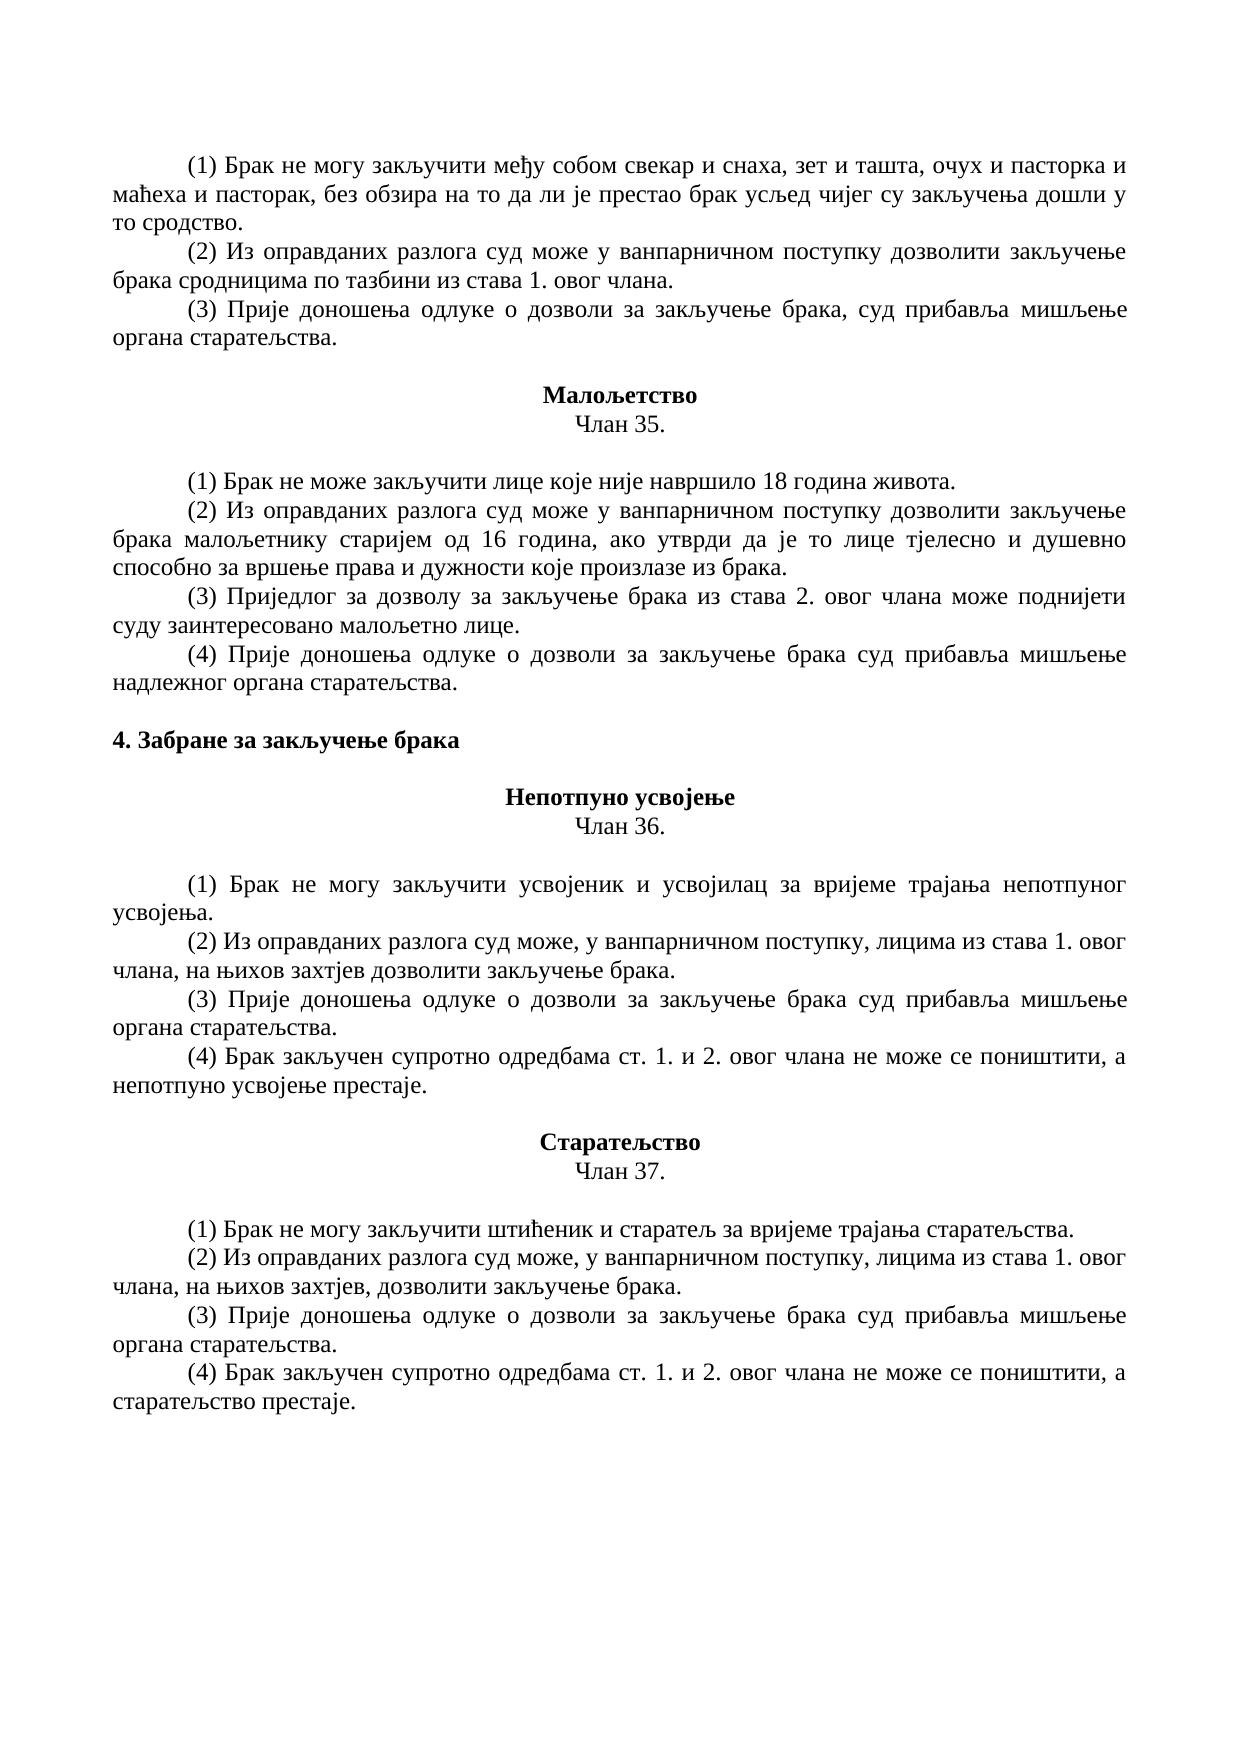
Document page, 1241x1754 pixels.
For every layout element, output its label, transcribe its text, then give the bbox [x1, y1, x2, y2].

text 4. Забране за закључење брака [112, 725, 1128, 754]
text (2) Из оправданих разлога суд може, у ванпарничном поступку, лицима из става 1. овог члана, на њихов захтјев дозволити закључење брака. [112, 926, 1128, 984]
text (1) Брак не могу закључити међу собом свекар и снаха, зет и ташта, очух и пасторка и маћеха и пасторак, без обзира на то да ли је престао брак усљед чијег су закључења дошли у то сродство. [112, 150, 1128, 236]
text Члан 37. [112, 1156, 1128, 1185]
text (2) Из оправданих разлога суд може, у ванпарничном поступку, лицима из става 1. овог члана, на њихов захтјев, дозволити закључење брака. [112, 1242, 1128, 1300]
text Члан 36. [112, 811, 1128, 840]
text (1) Брак не могу закључити штићеник и старатељ за вријеме трајања старатељства. [112, 1214, 1128, 1242]
text (3) Прије доношења одлуке о дозволи за закључење брака суд прибавља мишљење органа старатељства. [112, 984, 1128, 1041]
text Малољетство [112, 380, 1128, 409]
text (2) Из оправданих разлога суд може у ванпарничном поступку дозволити закључење брака сродницима по тазбини из става 1. овог члана. [112, 236, 1128, 294]
text (4) Брак закључен супротно одредбама ст. 1. и 2. овог члана не може се поништити, а старатељство престаје. [112, 1357, 1128, 1415]
text Члан 35. [112, 409, 1128, 437]
text (4) Брак закључен супротно одредбама ст. 1. и 2. овог члана не може се поништити, а непотпуно усвојење престаје. [112, 1041, 1128, 1099]
text Непотпуно усвојење [112, 782, 1128, 811]
text (3) Приједлог за дозволу за закључење брака из става 2. овог члана може поднијети суду заинтересовано малољетно лице. [112, 581, 1128, 639]
text (4) Прије доношења одлуке о дозволи за закључење брака суд прибавља мишљење надлежног органа старатељства. [112, 639, 1128, 696]
text (1) Брак не могу закључити усвојеник и усвојилац за вријеме трајања непотпуног усвојења. [112, 869, 1128, 926]
text (1) Брак не може закључити лице које није навршило 18 година живота. [112, 466, 1128, 495]
text (3) Прије доношења одлуке о дозволи за закључење брака, суд прибавља мишљење органа старатељства. [112, 294, 1128, 351]
text (2) Из оправданих разлога суд може у ванпарничном поступку дозволити закључење брака малољетнику старијем од 16 година, ако утврди да је то лице тјелесно и душевно способно за вршење права и дужности које произлазе из брака. [112, 495, 1128, 581]
text (3) Прије доношења одлуке о дозволи за закључење брака суд прибавља мишљење органа старатељства. [112, 1300, 1128, 1357]
text Старатељство [112, 1127, 1128, 1156]
